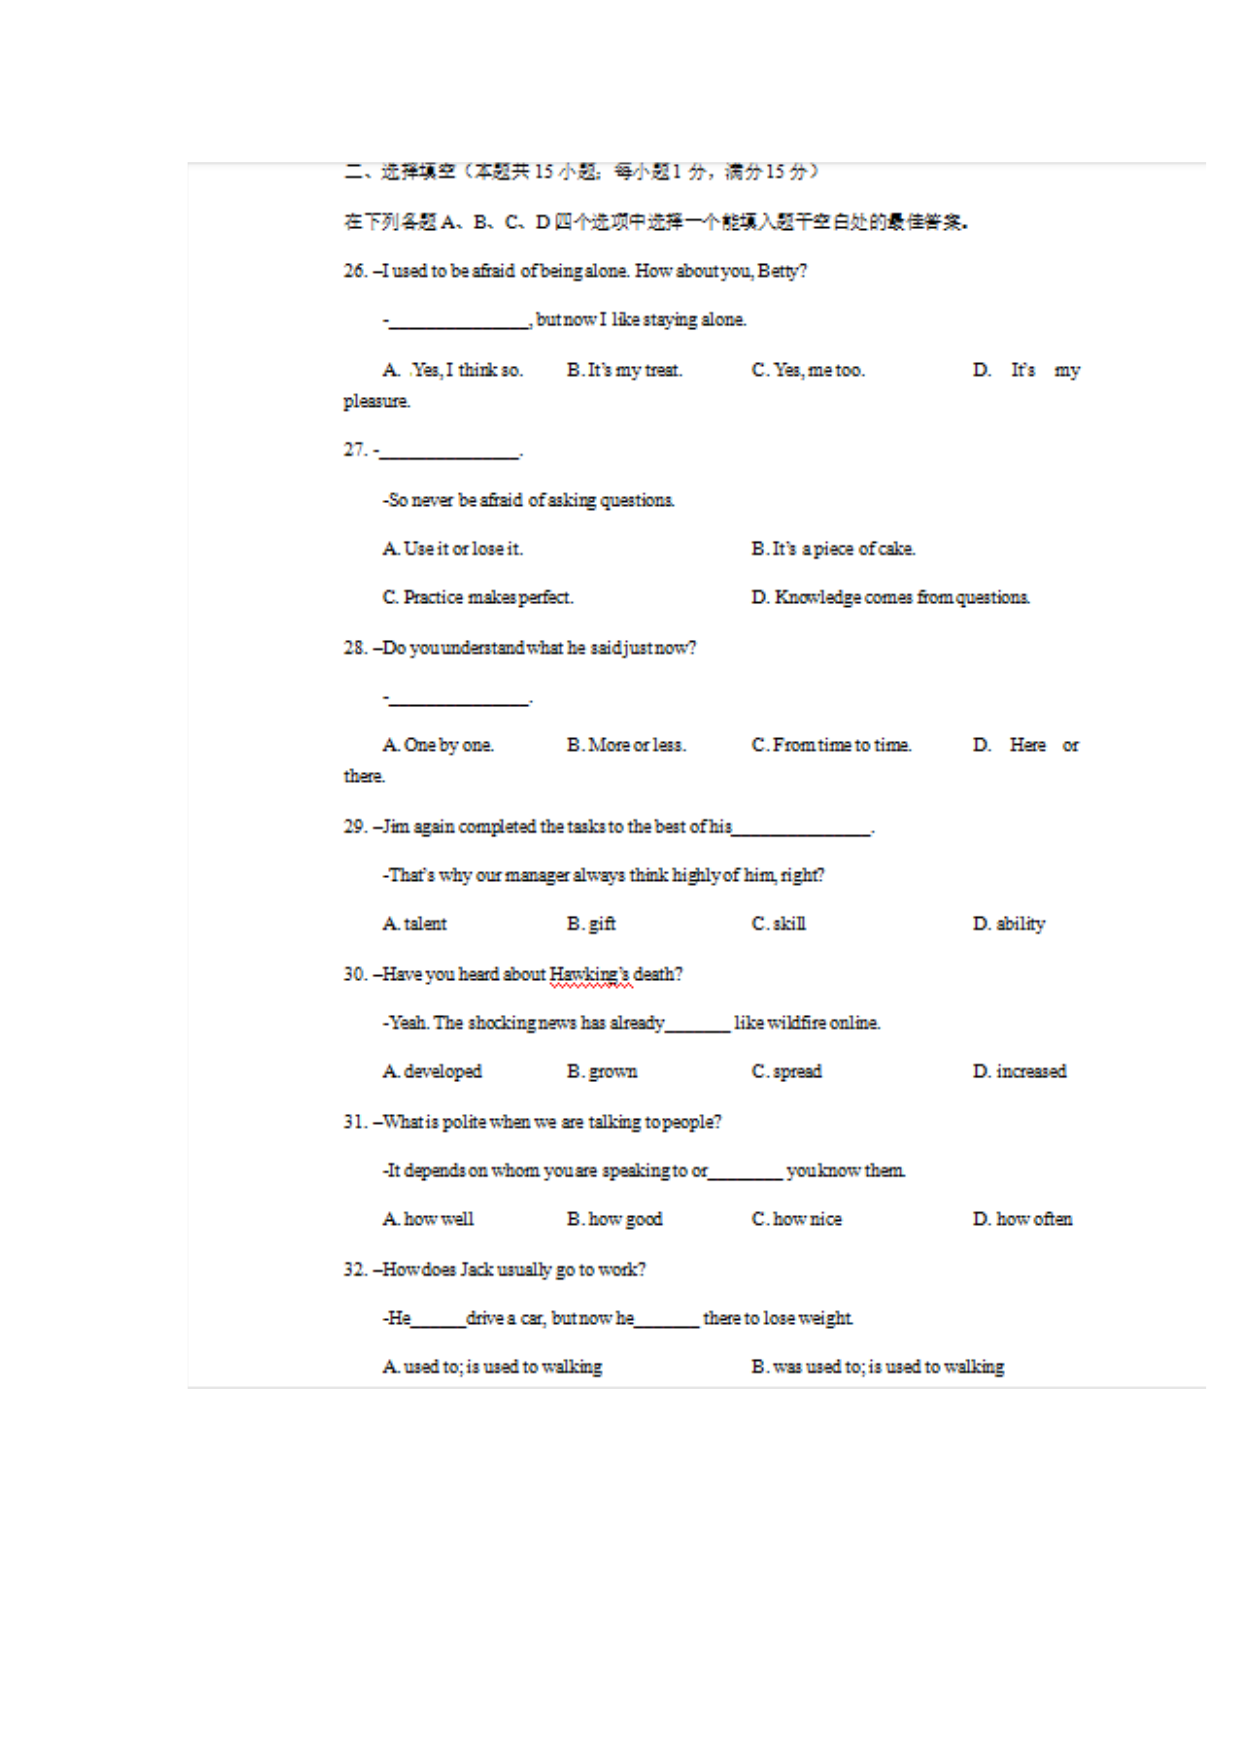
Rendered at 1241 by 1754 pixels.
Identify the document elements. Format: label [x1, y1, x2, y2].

picture [187, 162, 1207, 1389]
